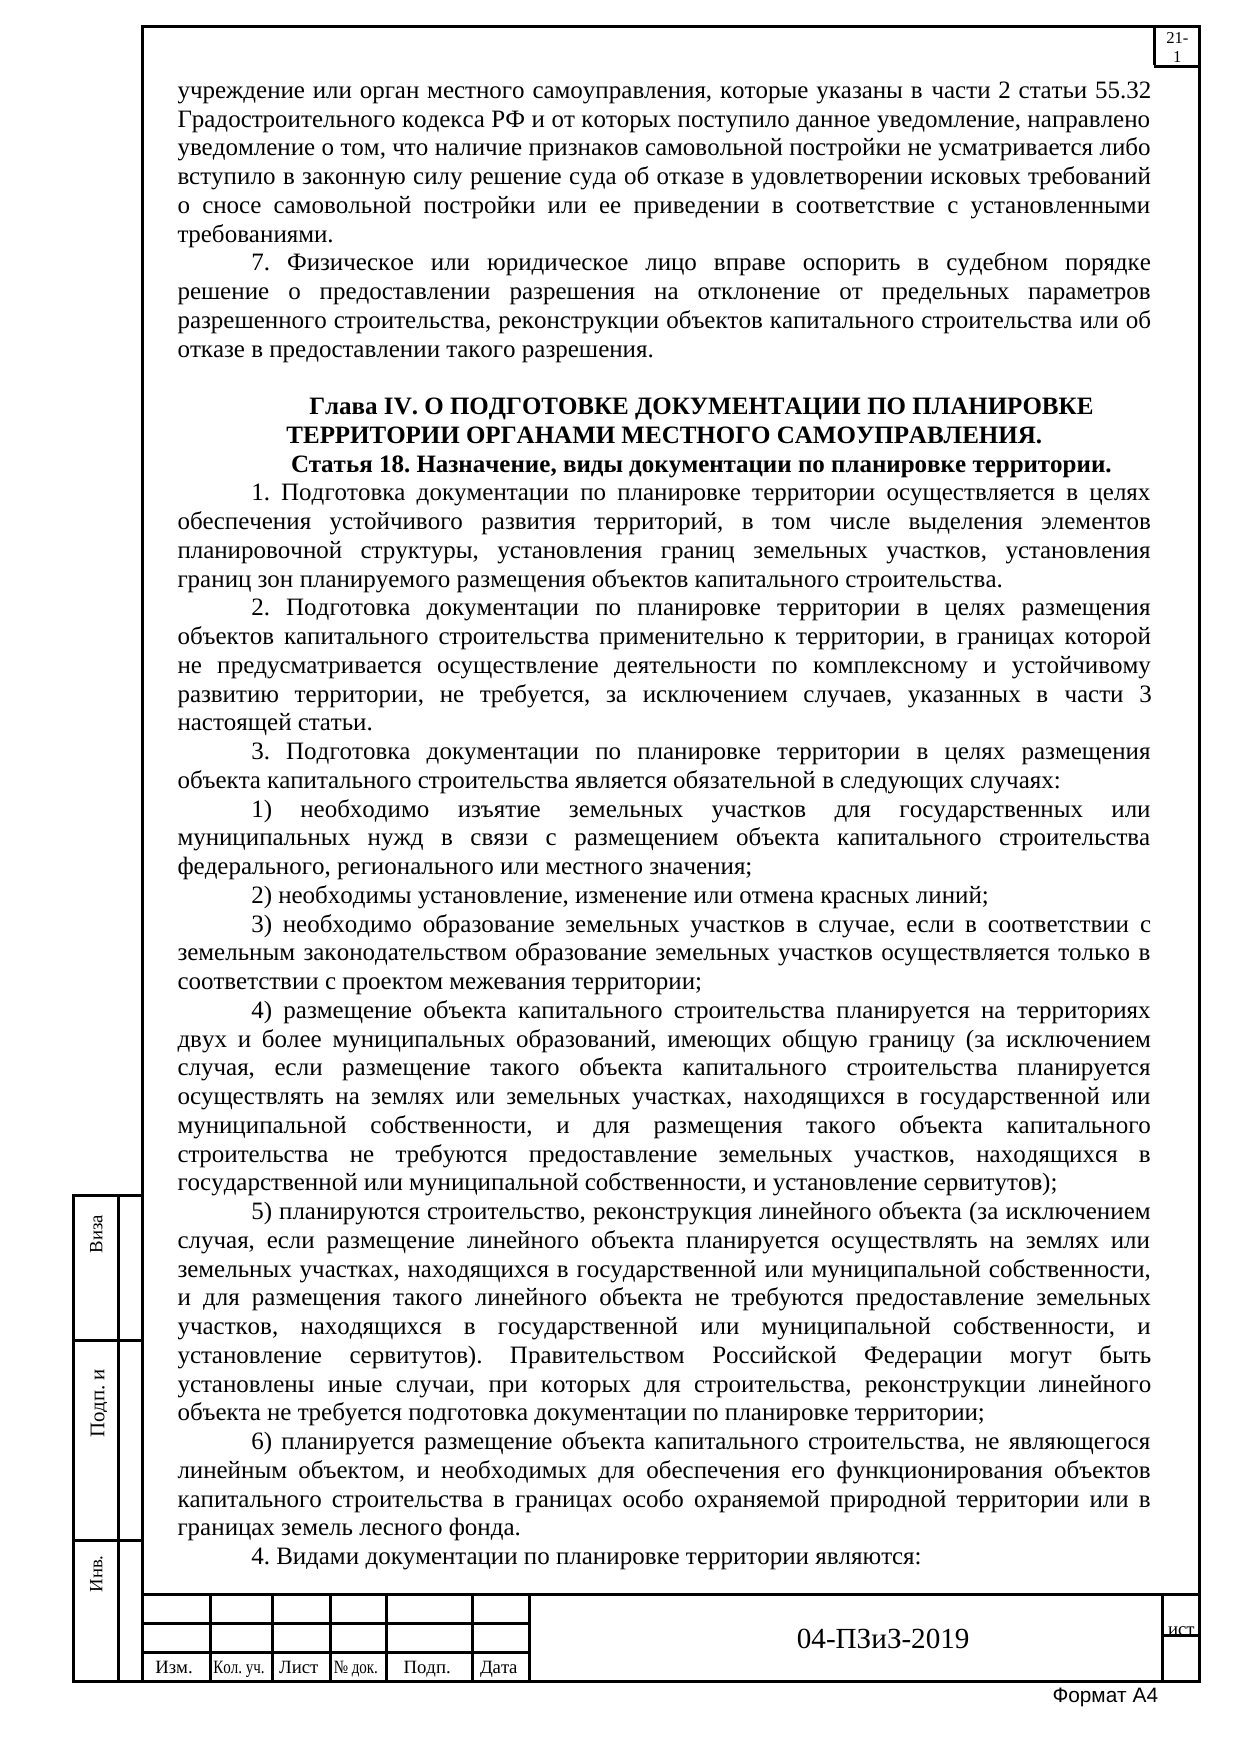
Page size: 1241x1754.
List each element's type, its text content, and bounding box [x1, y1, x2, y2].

text 4) размещение объекта капитального строительства планируется на территориях двух и более муниципальных образований, имеющих общую границу (за исключением случая, если размещение такого объекта капитального строительства планируется осуществлять на землях или земельных участках, находящихся в государственной или муниципальной собственности, и для размещения такого объекта капитального строительства не требуются предоставление земельных участков, находящихся в государственной или муниципальной собственности, и установление сервитутов); [177, 995, 1152, 1196]
text 7. Физическое или юридическое лицо вправе оспорить в судебном порядке решение о предоставлении разрешения на отклонение от предельных параметров разрешенного строительства, реконструкции объектов капитального строительства или об отказе в предоставлении такого разрешения. [177, 247, 1152, 362]
text 4. Видами документации по планировке территории являются: [177, 1541, 1152, 1570]
subtitle Глава IV. О ПОДГОТОВКЕ ДОКУМЕНТАЦИИ ПО ПЛАНИРОВКЕ ТЕРРИТОРИИ ОРГАНАМИ МЕСТНОГО САМОУПРАВЛЕНИЯ. [177, 391, 1152, 449]
text 6) планируется размещение объекта капитального строительства, не являющегося линейным объектом, и необходимых для обеспечения его функционирования объектов капитального строительства в границах особо охраняемой природной территории или в границах земель лесного фонда. [177, 1426, 1152, 1541]
text 5) планируются строительство, реконструкция линейного объекта (за исключением случая, если размещение линейного объекта планируется осуществлять на землях или земельных участках, находящихся в государственной или муниципальной собственности, и для размещения такого линейного объекта не требуются предоставление земельных участков, находящихся в государственной или муниципальной собственности, и установление сервитутов). Правительством Российской Федерации могут быть установлены иные случаи, при которых для строительства, реконструкции линейного объекта не требуется подготовка документации по планировке территории; [177, 1196, 1152, 1426]
text 2. Подготовка документации по планировке территории в целях размещения объектов капитального строительства применительно к территории, в границах которой не предусматривается осуществление деятельности по комплексному и устойчивому развитию территории, не требуется, за исключением случаев, указанных в части 3 настоящей статьи. [177, 592, 1152, 736]
text 1) необходимо изъятие земельных участков для государственных или муниципальных нужд в связи с размещением объекта капитального строительства федерального, регионального или местного значения; [177, 794, 1152, 880]
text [177, 75, 1152, 247]
text 3. Подготовка документации по планировке территории в целях размещения объекта капитального строительства является обязательной в следующих случаях: [177, 736, 1152, 794]
text 2) необходимы установление, изменение или отмена красных линий; [177, 880, 1152, 909]
subtitle Статья 18. Назначение, виды документации по планировке территории. [177, 449, 1152, 477]
text 3) необходимо образование земельных участков в случае, если в соответствии с земельным законодательством образование земельных участков осуществляется только в соответствии с проектом межевания территории; [177, 909, 1152, 995]
text 1. Подготовка документации по планировке территории осуществляется в целях обеспечения устойчивого развития территорий, в том числе выделения элементов планировочной структуры, установления границ земельных участков, установления границ зон планируемого размещения объектов капитального строительства. [177, 477, 1152, 592]
